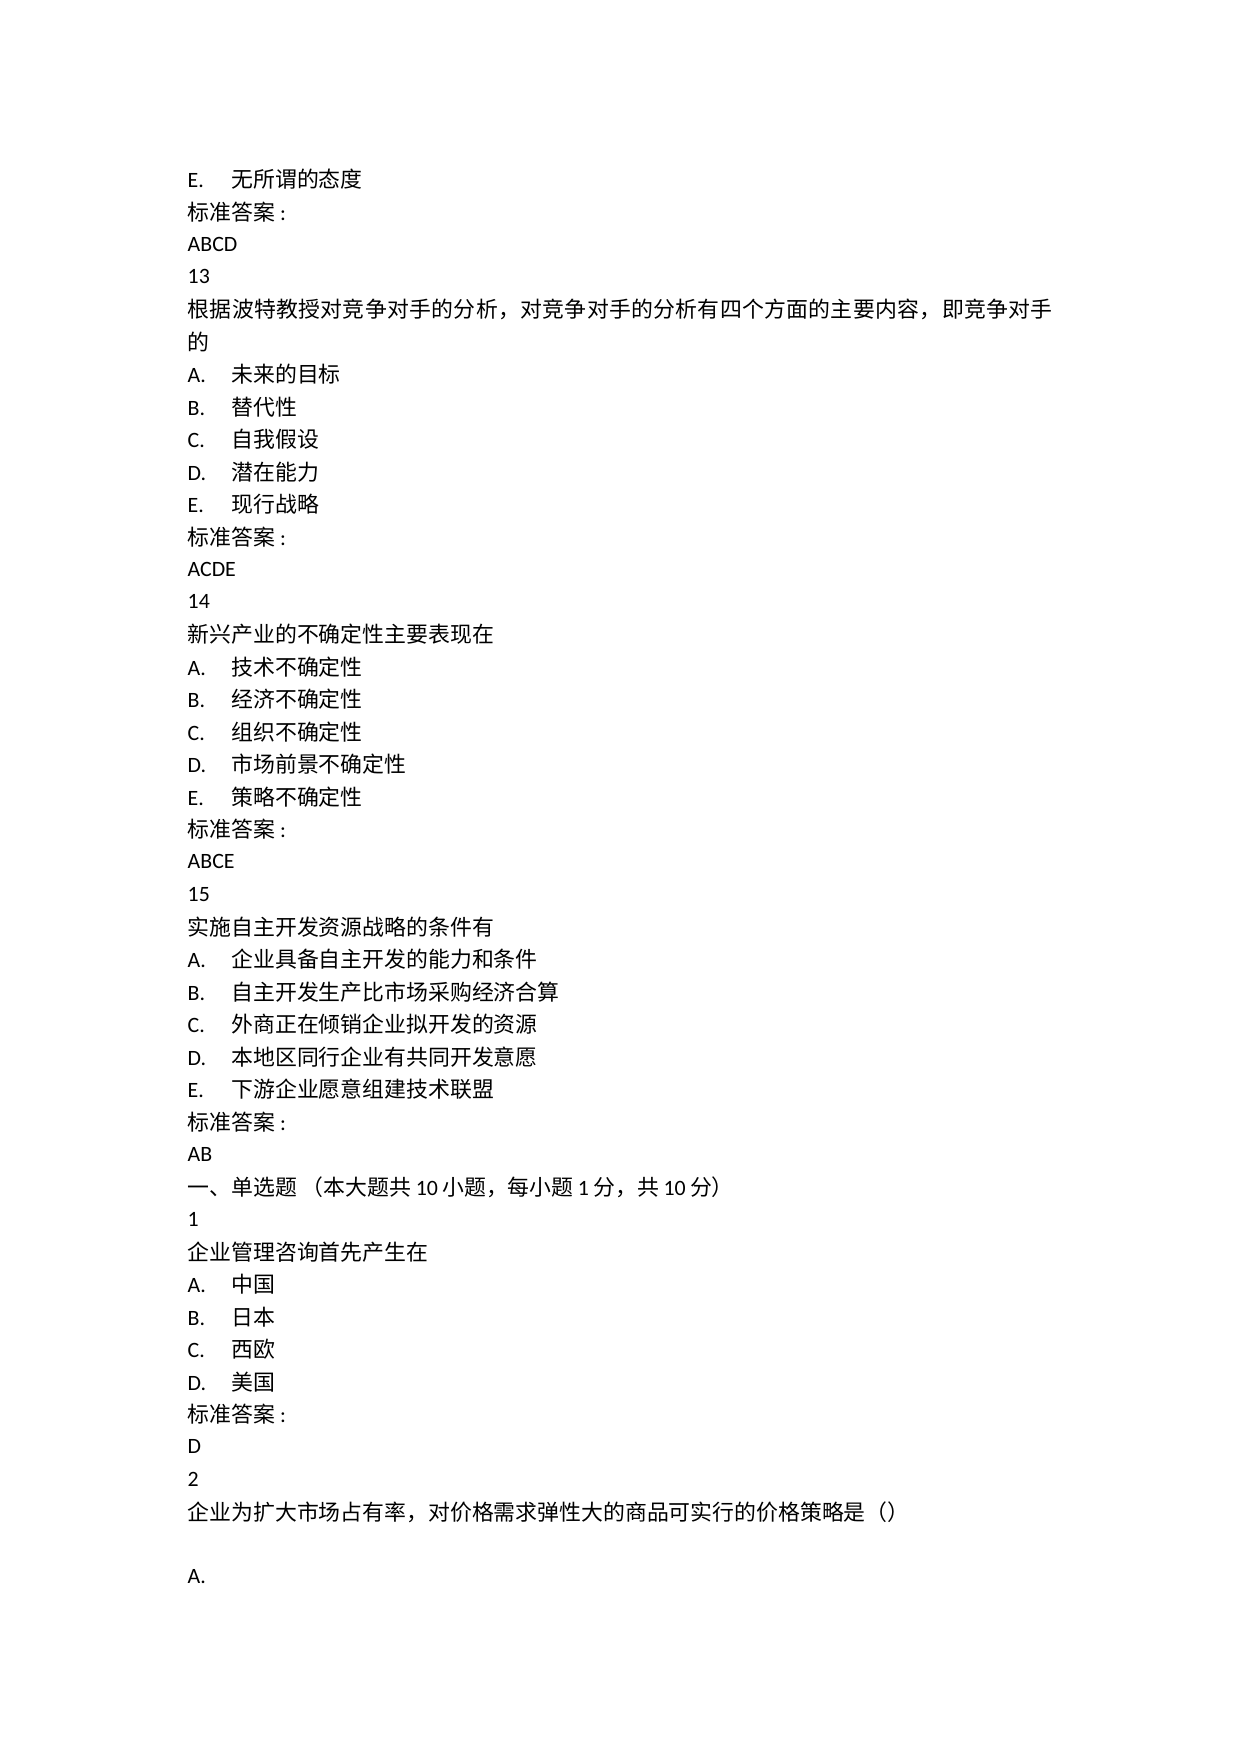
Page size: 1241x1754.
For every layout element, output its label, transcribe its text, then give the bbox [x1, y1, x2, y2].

text B. 日本 [187, 1299, 1053, 1332]
text E. 下游企业愿意组建技术联盟 [187, 1072, 1053, 1104]
text 13 [187, 259, 1053, 292]
text D. 本地区同行企业有共同开发意愿 [187, 1039, 1053, 1072]
text C. 西欧 [187, 1332, 1053, 1364]
text 标准答案 : [187, 519, 1053, 552]
text B. 自主开发生产比市场采购经济合算 [187, 974, 1053, 1007]
text D [187, 1429, 1053, 1462]
text A. [187, 1559, 1053, 1592]
text C. 外商正在倾销企业拟开发的资源 [187, 1007, 1053, 1039]
text D. 美国 [187, 1364, 1053, 1397]
text A. 未来的目标 [187, 357, 1053, 389]
text 企业管理咨询首先产生在 [187, 1234, 1053, 1267]
text D. 市场前景不确定性 [187, 747, 1053, 779]
text AB [187, 1137, 1053, 1169]
text E. 无所谓的态度 [187, 162, 1053, 194]
text ACDE [187, 552, 1053, 584]
text 企业为扩大市场占有率，对价格需求弹性大的商品可实行的价格策略是（） [187, 1494, 1053, 1527]
text C. 组织不确定性 [187, 714, 1053, 747]
text 2 [187, 1462, 1053, 1494]
text C. 自我假设 [187, 422, 1053, 454]
text B. 替代性 [187, 389, 1053, 422]
text A. 企业具备自主开发的能力和条件 [187, 942, 1053, 974]
text 14 [187, 584, 1053, 617]
text 根据波特教授对竞争对手的分析，对竞争对手的分析有四个方面的主要内容，即竞争对手的 [187, 292, 1053, 357]
text 标准答案 : [187, 1104, 1053, 1137]
text D. 潜在能力 [187, 454, 1053, 487]
text 标准答案 : [187, 1397, 1053, 1429]
text 1 [187, 1202, 1053, 1234]
text B. 经济不确定性 [187, 682, 1053, 714]
text 15 [187, 877, 1053, 909]
text 实施自主开发资源战略的条件有 [187, 909, 1053, 942]
text 一、单选题 （本大题共10小题，每小题1分，共10分） [187, 1169, 1053, 1202]
text A. 技术不确定性 [187, 649, 1053, 682]
text 标准答案 : [187, 812, 1053, 844]
text A. 中国 [187, 1267, 1053, 1299]
text E. 策略不确定性 [187, 779, 1053, 812]
text 标准答案 : [187, 194, 1053, 227]
text ABCD [187, 227, 1053, 259]
text ABCE [187, 844, 1053, 877]
text E. 现行战略 [187, 487, 1053, 519]
text 新兴产业的不确定性主要表现在 [187, 617, 1053, 649]
